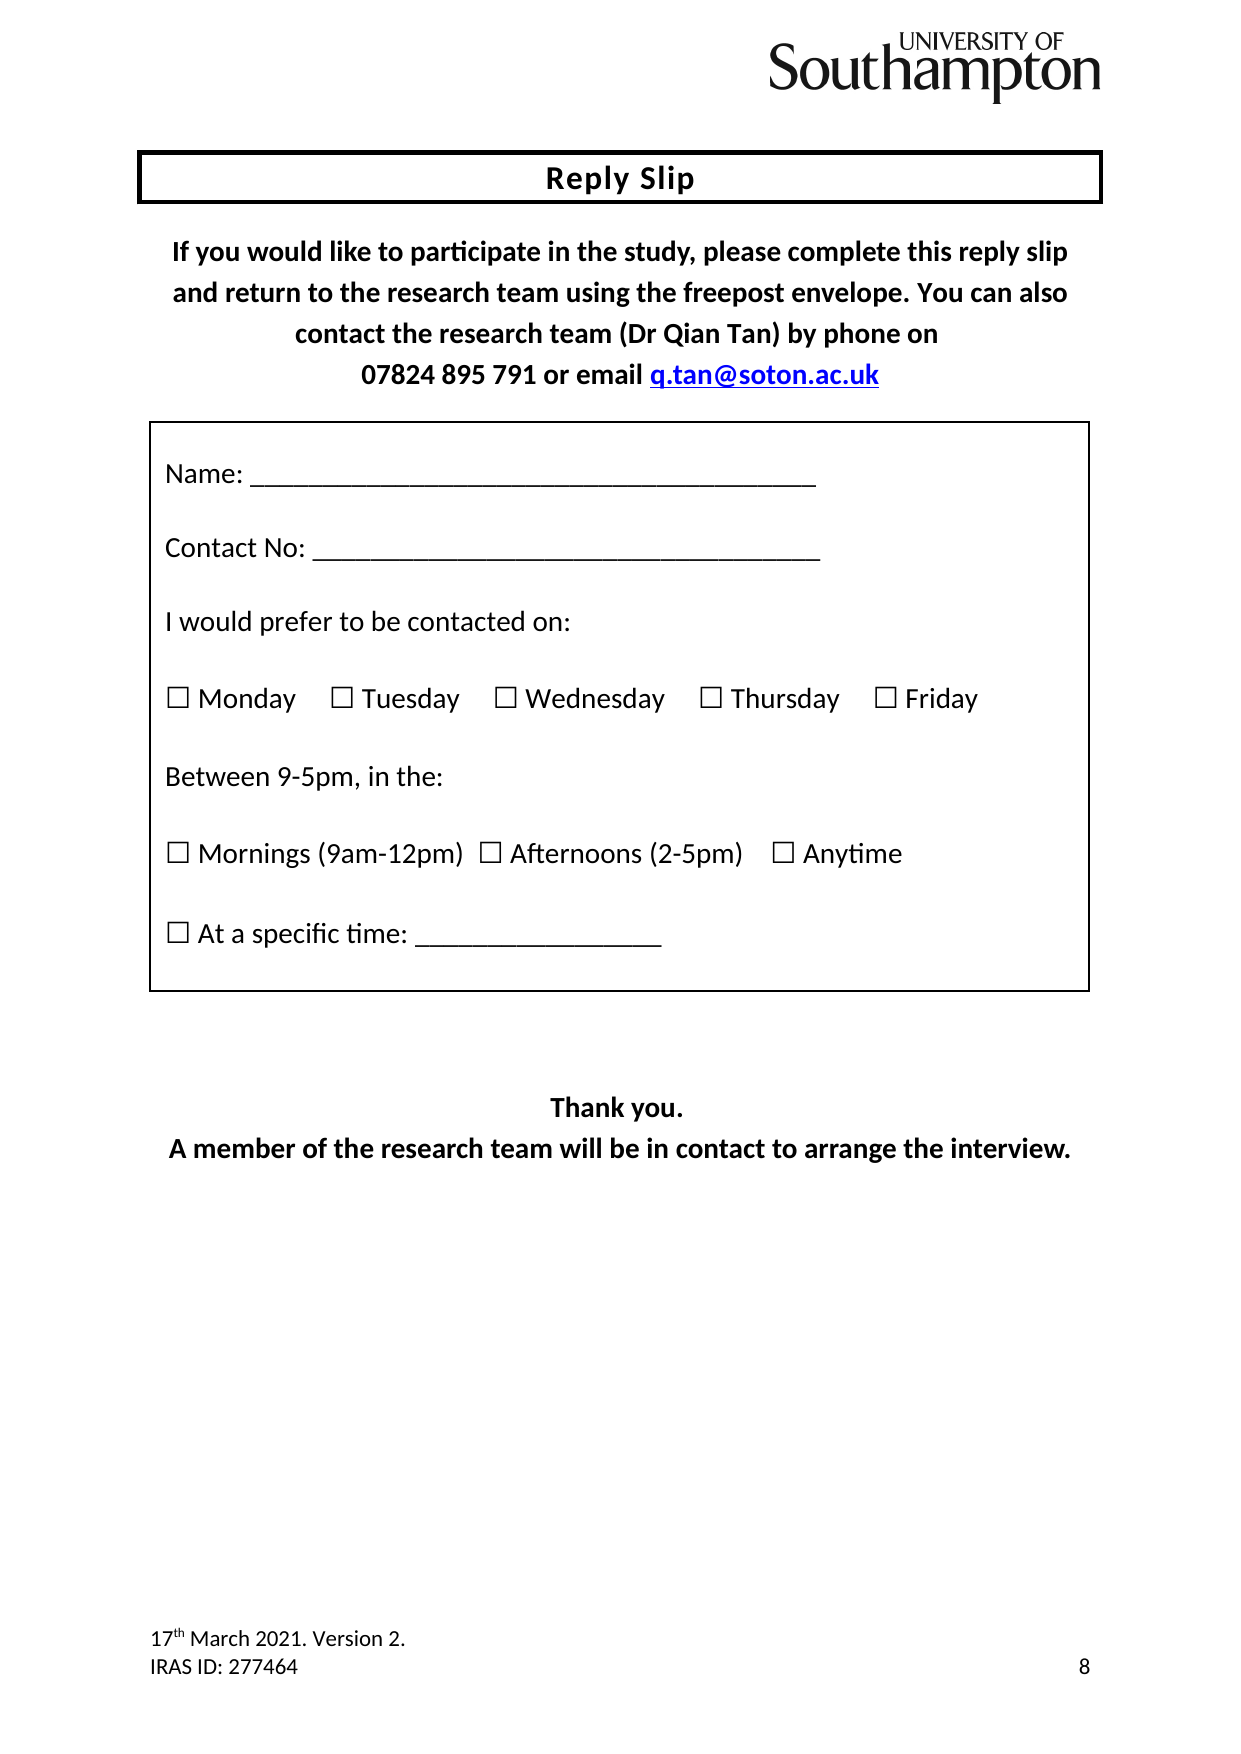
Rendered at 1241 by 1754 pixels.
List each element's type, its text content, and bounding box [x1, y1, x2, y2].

picture [770, 32, 1101, 104]
text If you would like to participate in the study, please complete this reply slip and return to the research team using the freepost envelope. You can also contact the research team (Dr Qian Tan) by phone on 07824 895 791 or email q.tan@soton.ac.uk [150, 233, 1090, 392]
text Thank you. A member of the research team will be in contact to arrange the interview. [150, 1089, 1090, 1166]
subtitle Reply Slip [142, 155, 1099, 200]
